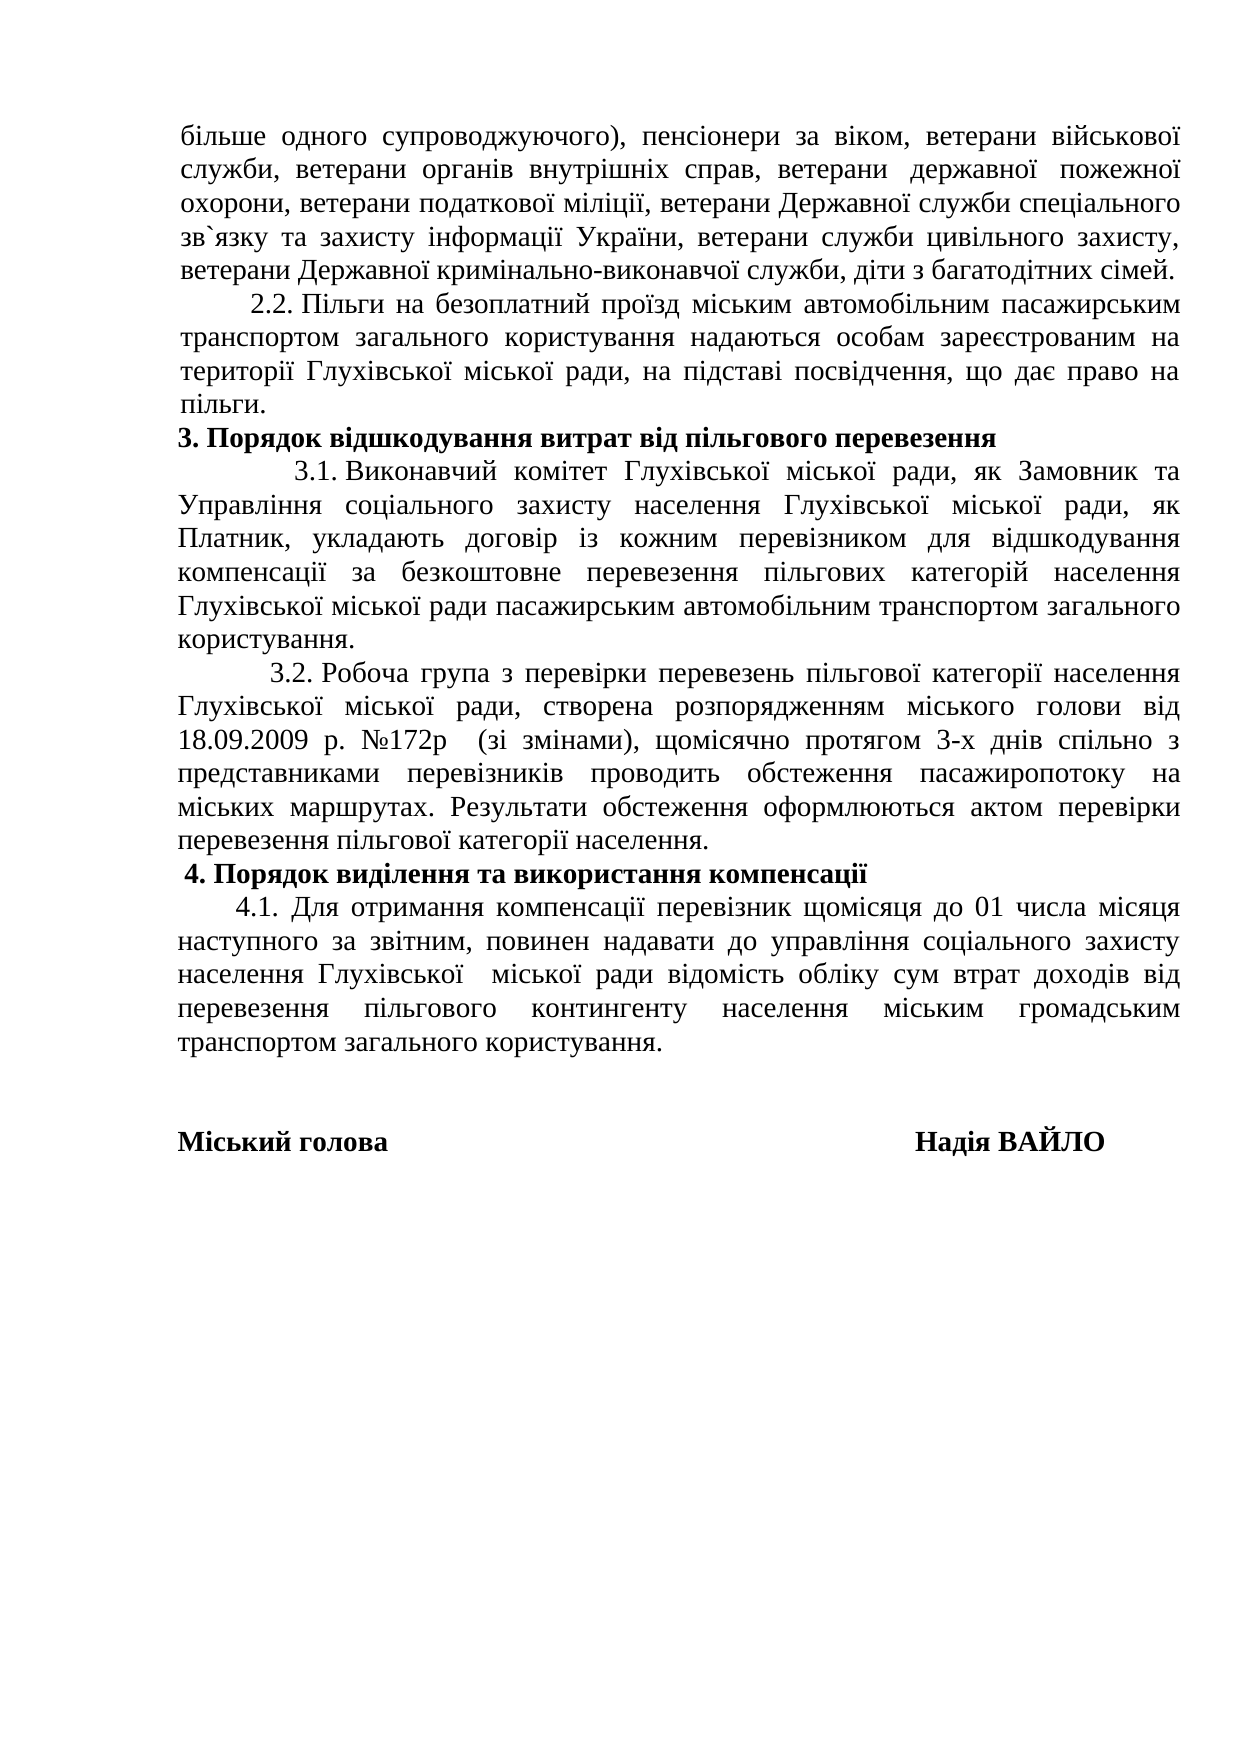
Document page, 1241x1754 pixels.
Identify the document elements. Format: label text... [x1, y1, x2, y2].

text Міський голова Надія ВАЙЛО [177, 1124, 1181, 1158]
text 3.1. Виконавчий комітет Глухівської міської ради, як Замовник та Управління соціального захисту населення Глухівської міської ради, як Платник, укладають договір із кожним перевізником для відшкодування компенсації за безкоштовне перевезення пільгових категорій населення Глухівської міської ради пасажирським автомобільним транспортом загального користування. [177, 453, 1181, 655]
text 3.2. Робоча група з перевірки перевезень пільгової категорії населення Глухівської міської ради, створена розпорядженням міського голови від 18.09.2009 р. №172р (зі змінами), щомісячно протягом 3-х днів спільно з представниками перевізників проводить обстеження пасажиропотоку на міських маршрутах. Результати обстеження оформлюються актом перевірки перевезення пільгової категорії населення. [177, 655, 1181, 856]
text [180, 118, 1181, 286]
text 2.2. Пільги на безоплатний проїзд міським автомобільним пасажирським транспортом загального користування надаються особам зареєстрованим на території Глухівської міської ради, на підставі посвідчення, що дає право на пільги. [180, 286, 1181, 420]
text 4.1. Для отримання компенсації перевізник щомісяця до 01 числа місяця наступного за звітним, повинен надавати до управління соціального захисту населення Глухівської міської ради відомість обліку сум втрат доходів від перевезення пільгового контингенту населення міським громадським транспортом загального користування. [177, 889, 1181, 1057]
text 3. Порядок відшкодування витрат від пільгового перевезення [177, 420, 1181, 453]
text 4. Порядок виділення та використання компенсації [184, 856, 1181, 889]
